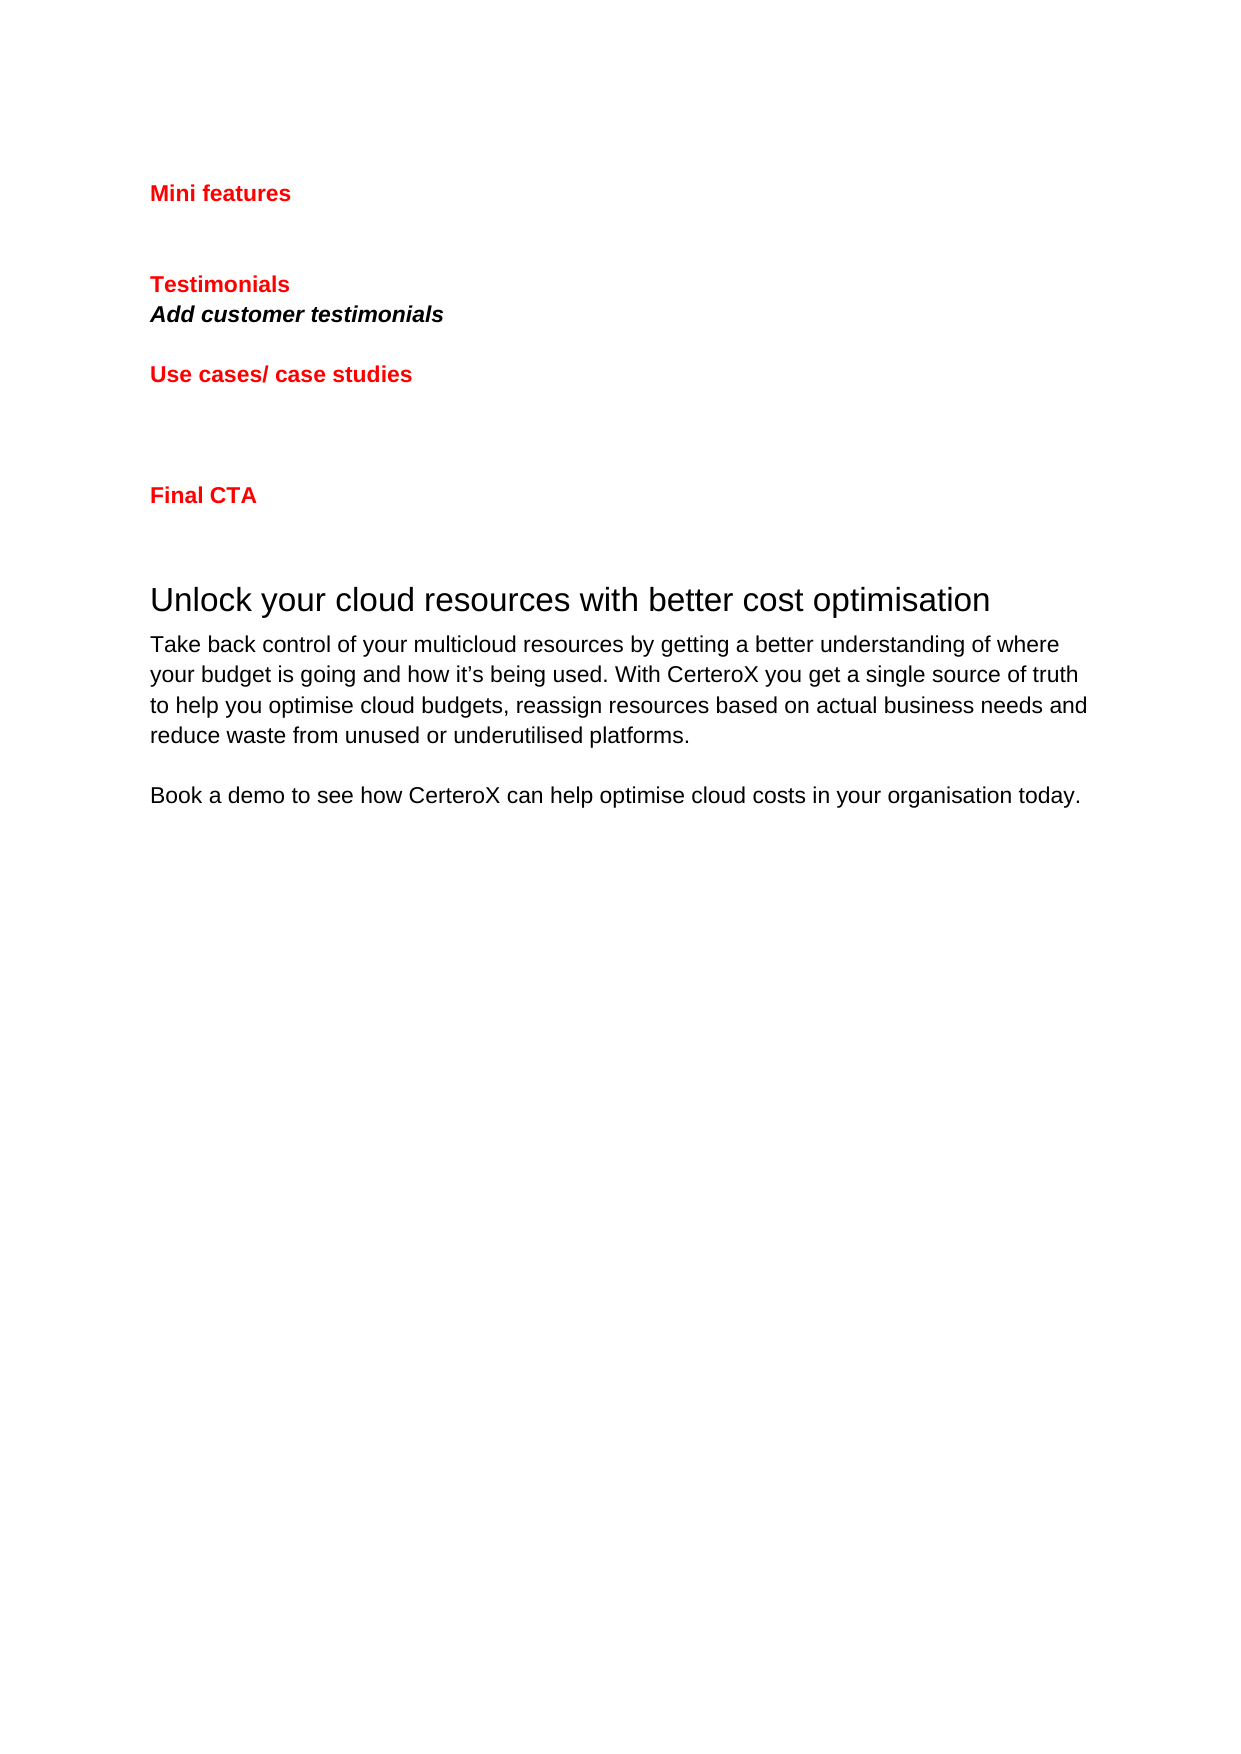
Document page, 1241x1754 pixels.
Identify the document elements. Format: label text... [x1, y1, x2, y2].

text Book a demo to see how CerteroX can help optimise cloud costs in your organisation today. [150, 782, 1090, 808]
text Testimonials [150, 271, 1090, 297]
text Add customer testimonials [150, 301, 1090, 327]
text Final CTA [150, 482, 1090, 509]
subtitle Unlock your cloud resources with better cost optimisation [150, 580, 1090, 619]
text Take back control of your multicloud resources by getting a better understanding of where your budget is going and how it’s being used. With CerteroX you get a single source of truth to help you optimise cloud budgets, reassign resources based on actual business needs and reduce waste from unused or underutilised platforms. [150, 631, 1090, 748]
text Mini features [150, 180, 1090, 207]
text Use cases/ case studies [150, 361, 1090, 388]
